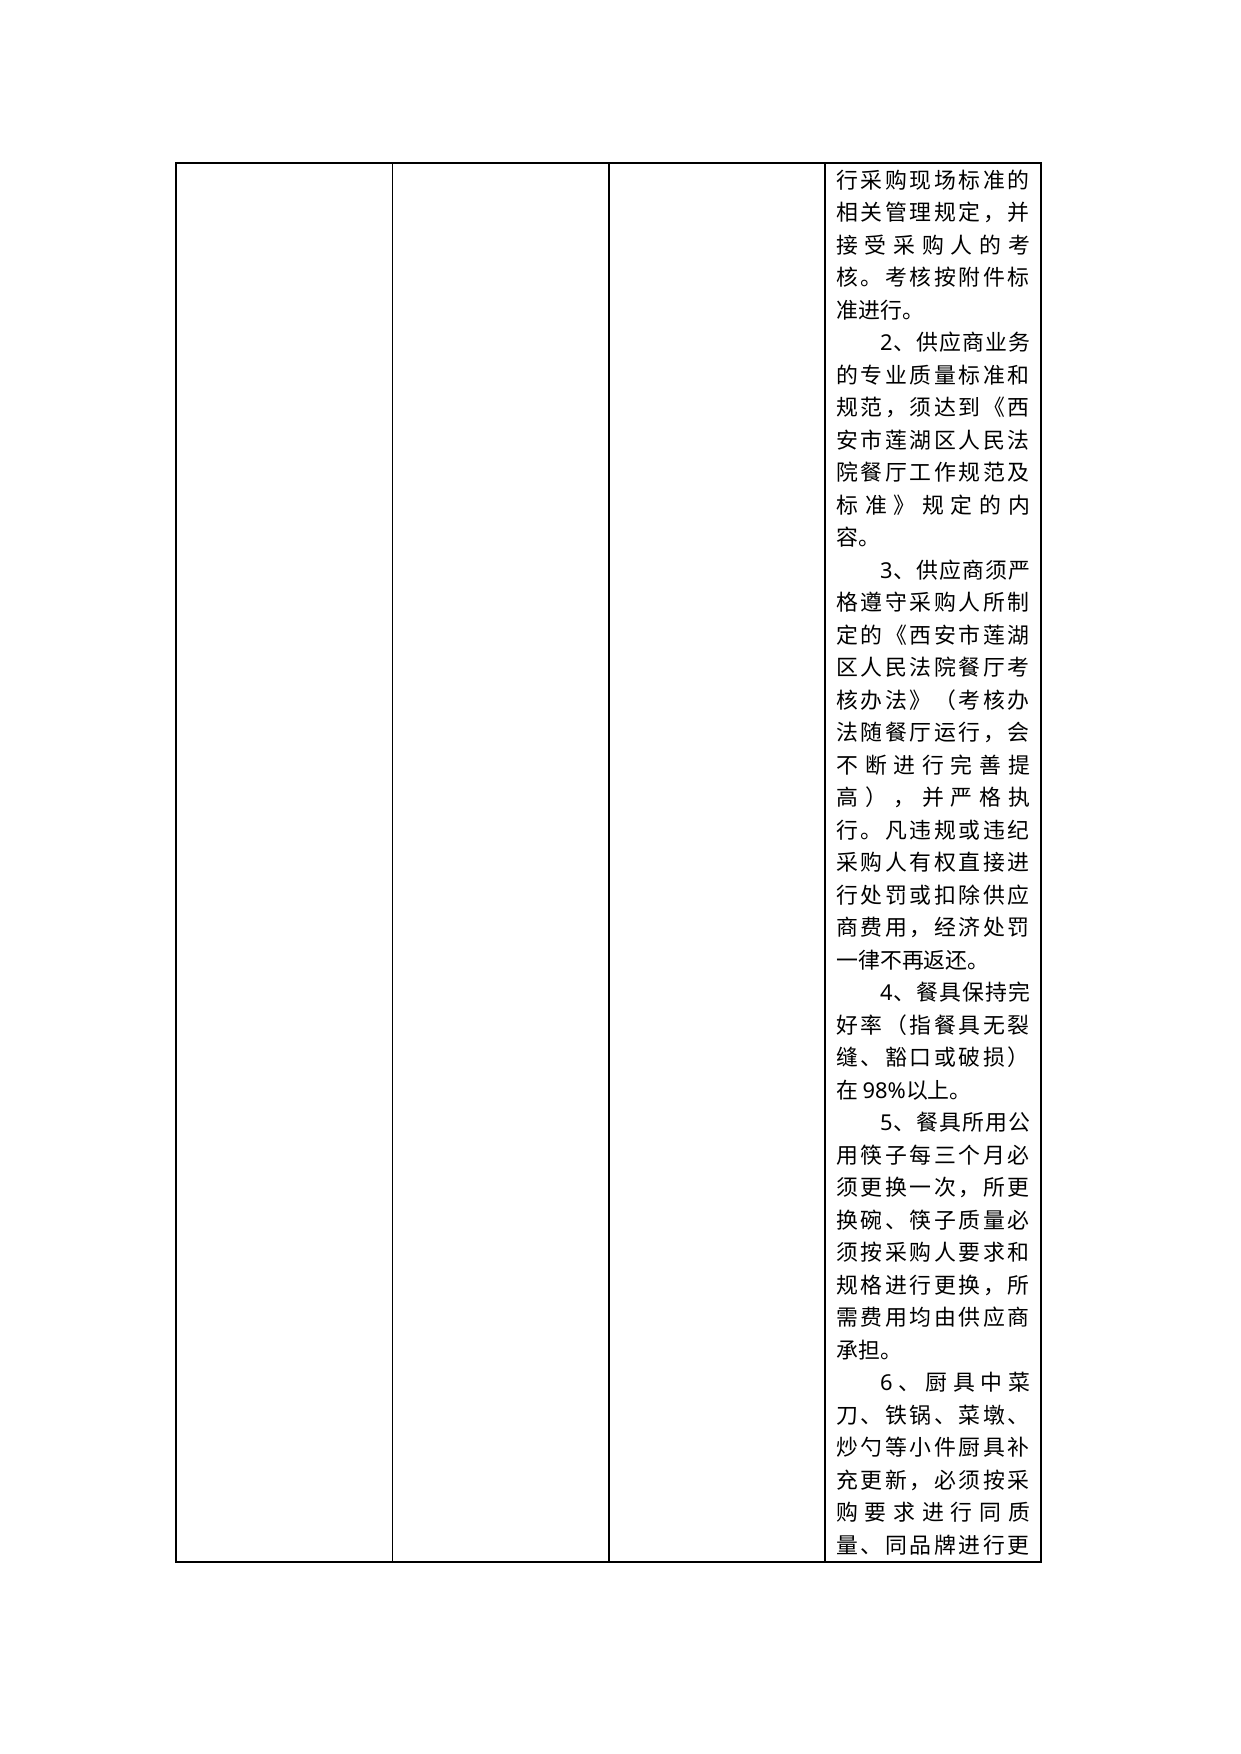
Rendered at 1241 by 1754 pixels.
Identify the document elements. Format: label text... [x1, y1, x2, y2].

table_cell [177, 164, 392, 1561]
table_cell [826, 164, 1040, 1561]
table_cell [610, 164, 824, 1561]
table_cell 1 [393, 164, 608, 1561]
